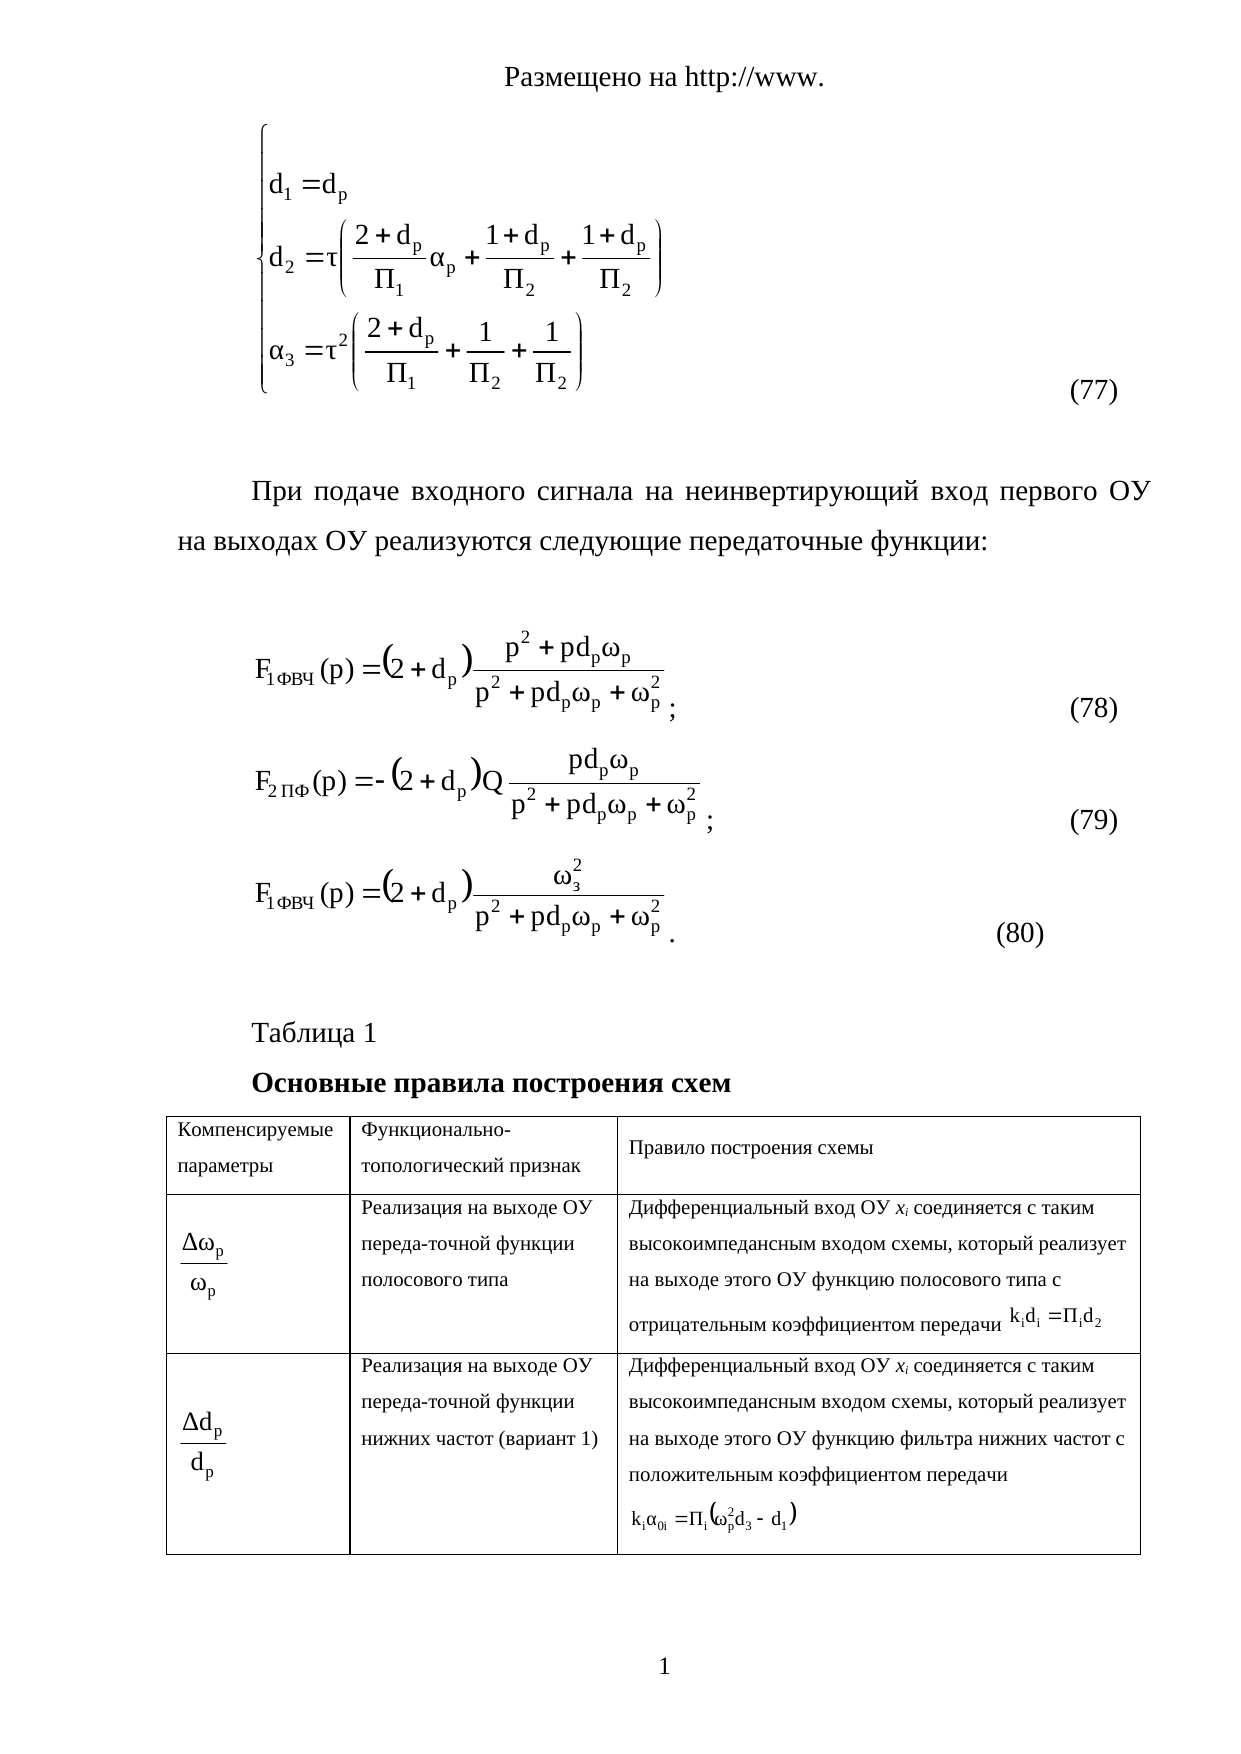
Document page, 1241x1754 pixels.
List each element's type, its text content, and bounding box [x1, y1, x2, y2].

table_header Компенсируемые параметры [167, 1117, 349, 1194]
text При подаче входного сигнала на неинвертирующий вход первого ОУ на выходах ОУ реализуются следующие передаточные функции: [177, 473, 1152, 557]
text ; (78) [177, 624, 1152, 724]
text (77) [177, 118, 1152, 406]
table_cell Реализация на выходе ОУ переда-точной функции нижних частот (вариант 1) [351, 1354, 617, 1553]
table_header Правило построения схемы [618, 1117, 1140, 1194]
text . (80) [177, 853, 1152, 948]
text Таблица 1 [177, 1015, 1152, 1049]
table_cell Реализация на выходе ОУ переда-точной функции полосового типа [351, 1195, 617, 1352]
table_cell [167, 1195, 349, 1352]
table_cell Дифференциальный вход ОУ xi соединяется с таким высокоимпедансным входом схемы, который реализует на выходе этого ОУ функцию фильтра нижних частот с положительным коэффициентом передачи [618, 1354, 1140, 1553]
text Основные правила построения схем [177, 1066, 1152, 1099]
table_cell Дифференциальный вход ОУ xi соединяется с таким высокоимпедансным входом схемы, который реализует на выходе этого ОУ функцию полосового типа с отрицательным коэффициентом передачи [618, 1195, 1140, 1352]
text ; (79) [177, 741, 1152, 836]
table_cell [167, 1354, 349, 1553]
table_header Функционально-топологический признак [351, 1117, 617, 1194]
